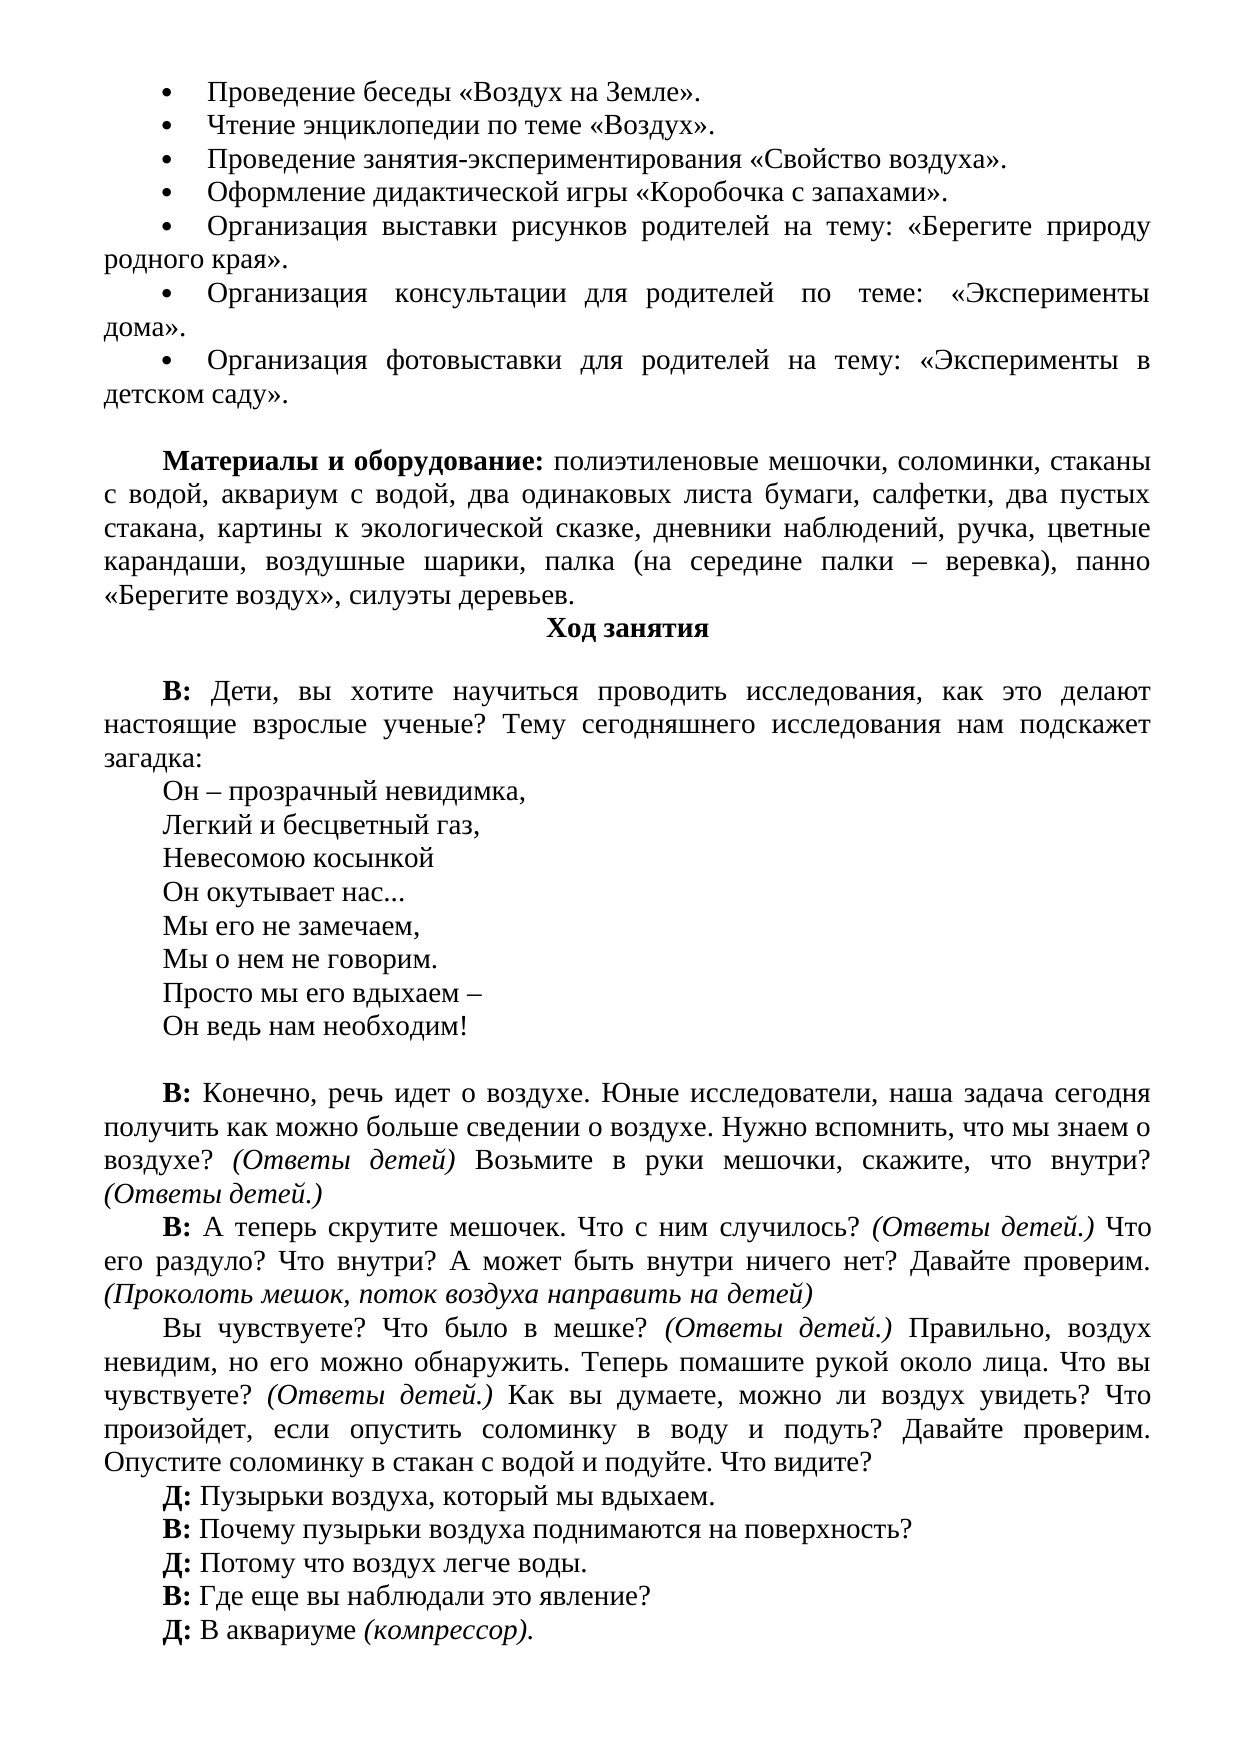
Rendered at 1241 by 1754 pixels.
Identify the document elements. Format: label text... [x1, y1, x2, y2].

text Материалы и оборудование: полиэтиленовые мешочки, соломинки, стаканы с водой, аквариум с водой, два одинаковых листа бумаги, салфетки, два пустых стакана, картины к экологической сказке, дневники наблюдений, ручка, цветные карандаши, воздушные шарики, палка (на середине палки – веревка), панно «Берегите воздух», силуэты деревьев. [103, 443, 1152, 611]
text В: Дети, вы хотите научиться проводить исследования, как это делают настоящие взрослые ученые? Тему сегодняшнего исследования нам подскажет загадка: [103, 673, 1152, 773]
text Вы чувствуете? Что было в мешке? (Ответы детей.) Правильно, воздух невидим, но его можно обнаружить. Теперь помашите рукой около лица. Что вы чувствуете? (Ответы детей.) Как вы думаете, можно ли воздух увидеть? Что произойдет, если опустить соломинку в воду и подуть? Давайте проверим. Опустите соломинку в стакан с водой и подуйте. Что видите? [103, 1310, 1152, 1478]
text В: Почему пузырьки воздуха поднимаются на поверхность? [103, 1511, 1152, 1545]
text Он ведь нам необходим! [103, 1008, 1152, 1042]
list Проведение беседы «Воздух на Земле». [103, 74, 1152, 107]
text Д: Пузырьки воздуха, который мы вдыхаем. [103, 1478, 1152, 1511]
list Оформление дидактической игры «Коробочка с запахами». [103, 174, 1152, 208]
list Организация фотовыставки для родителей на тему: «Эксперименты в детском саду». [103, 342, 1152, 409]
text Мы о нем не говорим. [103, 941, 1152, 975]
text Невесомою косынкой [103, 841, 1152, 874]
text Легкий и бесцветный газ, [103, 807, 1152, 841]
text Д: Потому что воздух легче воды. [103, 1545, 1152, 1578]
text В: Конечно, речь идет о воздухе. Юные исследователи, наша задача сегодня получить как можно больше сведении о воздухе. Нужно вспомнить, что мы знаем о воздухе? (Ответы детей) Возьмите в руки мешочки, скажите, что внутри? (Ответы детей.) [103, 1075, 1152, 1209]
text Ход занятия [103, 611, 1152, 644]
text Просто мы его вдыхаем – [103, 975, 1152, 1008]
list Организация выставки рисунков родителей на тему: «Берегите природу родного края». [103, 208, 1152, 275]
list Организация консультации для родителей по теме: «Эксперименты дома». [103, 275, 1152, 342]
text Он окутывает нас... [103, 874, 1152, 908]
text Д: В аквариуме (компрессор). [103, 1612, 1152, 1646]
text В: Где еще вы наблюдали это явление? [103, 1578, 1152, 1612]
list Проведение занятия-экспериментирования «Свойство воздуха». [103, 141, 1152, 174]
text Мы его не замечаем, [103, 908, 1152, 941]
list Чтение энциклопедии по теме «Воздух». [103, 107, 1152, 141]
text В: А теперь скрутите мешочек. Что с ним случилось? (Ответы детей.) Что его раздуло? Что внутри? А может быть внутри ничего нет? Давайте проверим. (Проколоть мешок, поток воздуха направить на детей) [103, 1209, 1152, 1310]
text Он – прозрачный невидимка, [103, 773, 1152, 807]
